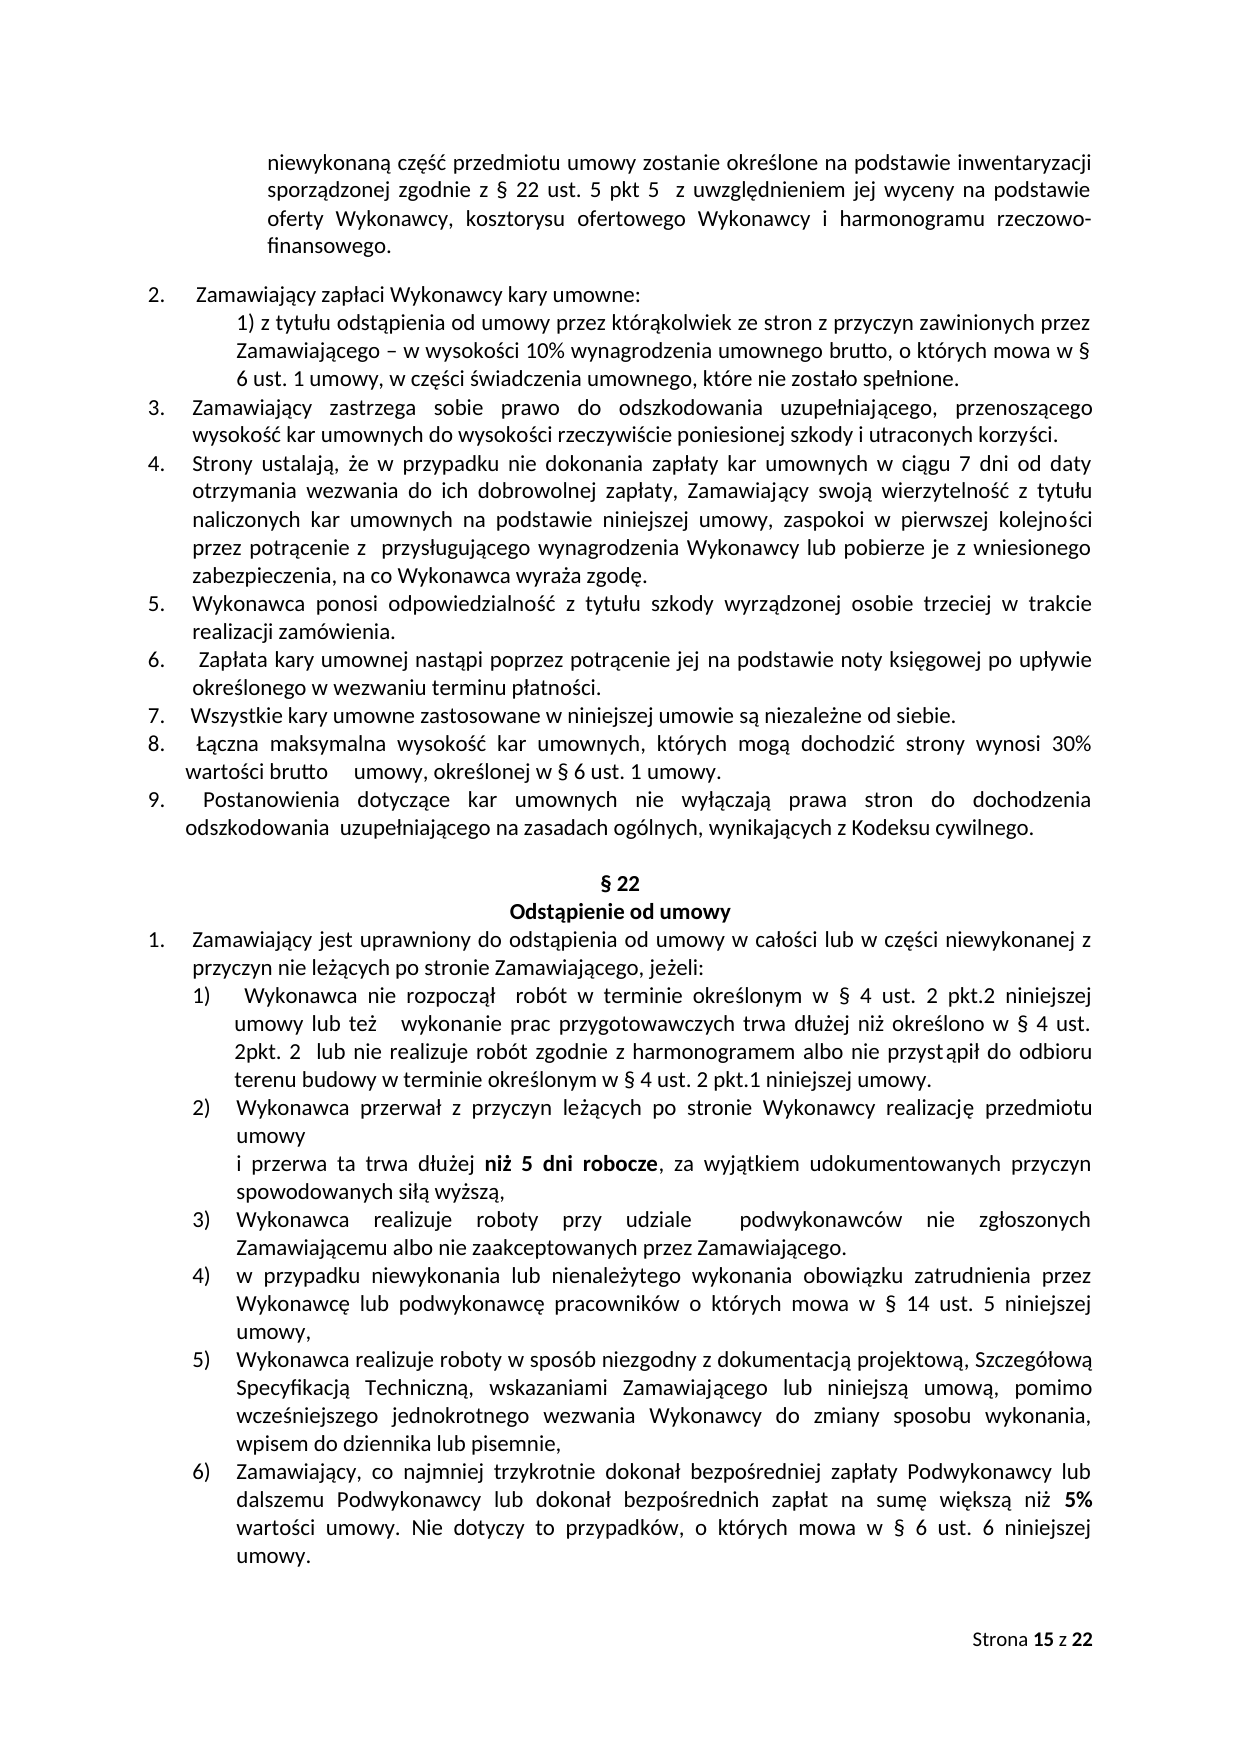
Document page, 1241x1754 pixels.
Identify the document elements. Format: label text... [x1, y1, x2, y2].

text 3. Zamawiający zastrzega sobie prawo do odszkodowania uzupełniającego, przenoszącego wysokość kar umownych do wysokości rzeczywiście poniesionej szkody i utraconych korzyści. [148, 393, 1093, 449]
text 1. Zamawiający jest uprawniony do odstąpienia od umowy w całości lub w części niewykonanej z przyczyn nie leżących po stronie Zamawiającego, jeżeli: [148, 925, 1093, 981]
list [229, 148, 1093, 260]
text 6. Zapłata kary umownej nastąpi poprzez potrącenie jej na podstawie noty księgowej po upływie określonego w wezwaniu terminu płatności. [148, 645, 1093, 701]
text 5) Wykonawca realizuje roboty w sposób niezgodny z dokumentacją projektową, Szczegółową Specyfikacją Techniczną, wskazaniami Zamawiającego lub niniejszą umową, pomimo wcześniejszego jednokrotnego wezwania Wykonawcy do zmiany sposobu wykonania, wpisem do dziennika lub pisemnie, [192, 1345, 1093, 1457]
text 2. Zamawiający zapłaci Wykonawcy kary umowne: [148, 281, 1093, 308]
text 6) Zamawiający, co najmniej trzykrotnie dokonał bezpośredniej zapłaty Podwykonawcy lub dalszemu Podwykonawcy lub dokonał bezpośrednich zapłat na sumę większą niż 5% wartości umowy. Nie dotyczy to przypadków, o których mowa w § 6 ust. 6 niniejszej umowy. [192, 1457, 1093, 1569]
text 4. Strony ustalają, że w przypadku nie dokonania zapłaty kar umownych w ciągu 7 dni od daty otrzymania wezwania do ich dobrowolnej zapłaty, Zamawiający swoją wierzytelność z tytułu naliczonych kar umownych na podstawie niniejszej umowy, zaspokoi w pierwszej kolejności przez potrącenie z przysługującego wynagrodzenia Wykonawcy lub pobierze je z wniesionego zabezpieczenia, na co Wykonawca wyraża zgodę. [148, 449, 1093, 589]
list Wykonawca nie rozpoczął robót w terminie określonym w § 4 ust. 2 pkt.2 niniejszej umowy lub też wykonanie prac przygotowawczych trwa dłużej niż określono w § 4 ust. 2pkt. 2 lub nie realizuje robót zgodnie z harmonogramem albo nie przystąpił do odbioru terenu budowy w terminie określonym w § 4 ust. 2 pkt.1 niniejszej umowy. [192, 981, 1093, 1093]
text 1) z tytułu odstąpienia od umowy przez którąkolwiek ze stron z przyczyn zawinionych przez Zamawiającego – w wysokości 10% wynagrodzenia umownego brutto, o których mowa w § 6 ust. 1 umowy, w części świadczenia umownego, które nie zostało spełnione. [192, 308, 1093, 393]
text § 22 [148, 869, 1093, 897]
text Odstąpienie od umowy [148, 897, 1093, 925]
text 3) Wykonawca realizuje roboty przy udziale podwykonawców nie zgłoszonych Zamawiającemu albo nie zaakceptowanych przez Zamawiającego. [192, 1205, 1093, 1261]
text 4) w przypadku niewykonania lub nienależytego wykonania obowiązku zatrudnienia przez Wykonawcę lub podwykonawcę pracowników o których mowa w § 14 ust. 5 niniejszej umowy, [192, 1261, 1093, 1345]
list Łączna maksymalna wysokość kar umownych, których mogą dochodzić strony wynosi 30% wartości brutto umowy, określonej w § 6 ust. 1 umowy. [148, 729, 1093, 785]
text 2) Wykonawca przerwał z przyczyn leżących po stronie Wykonawcy realizację przedmiotu umowy i przerwa ta trwa dłużej niż 5 dni robocze, za wyjątkiem udokumentowanych przyczyn spowodowanych siłą wyższą, [192, 1093, 1093, 1205]
list Wszystkie kary umowne zastosowane w niniejszej umowie są niezależne od siebie. [148, 701, 1093, 729]
text 5. Wykonawca ponosi odpowiedzialność z tytułu szkody wyrządzonej osobie trzeciej w trakcie realizacji zamówienia. [148, 589, 1093, 645]
list Postanowienia dotyczące kar umownych nie wyłączają prawa stron do dochodzenia odszkodowania uzupełniającego na zasadach ogólnych, wynikających z Kodeksu cywilnego. [148, 785, 1093, 841]
